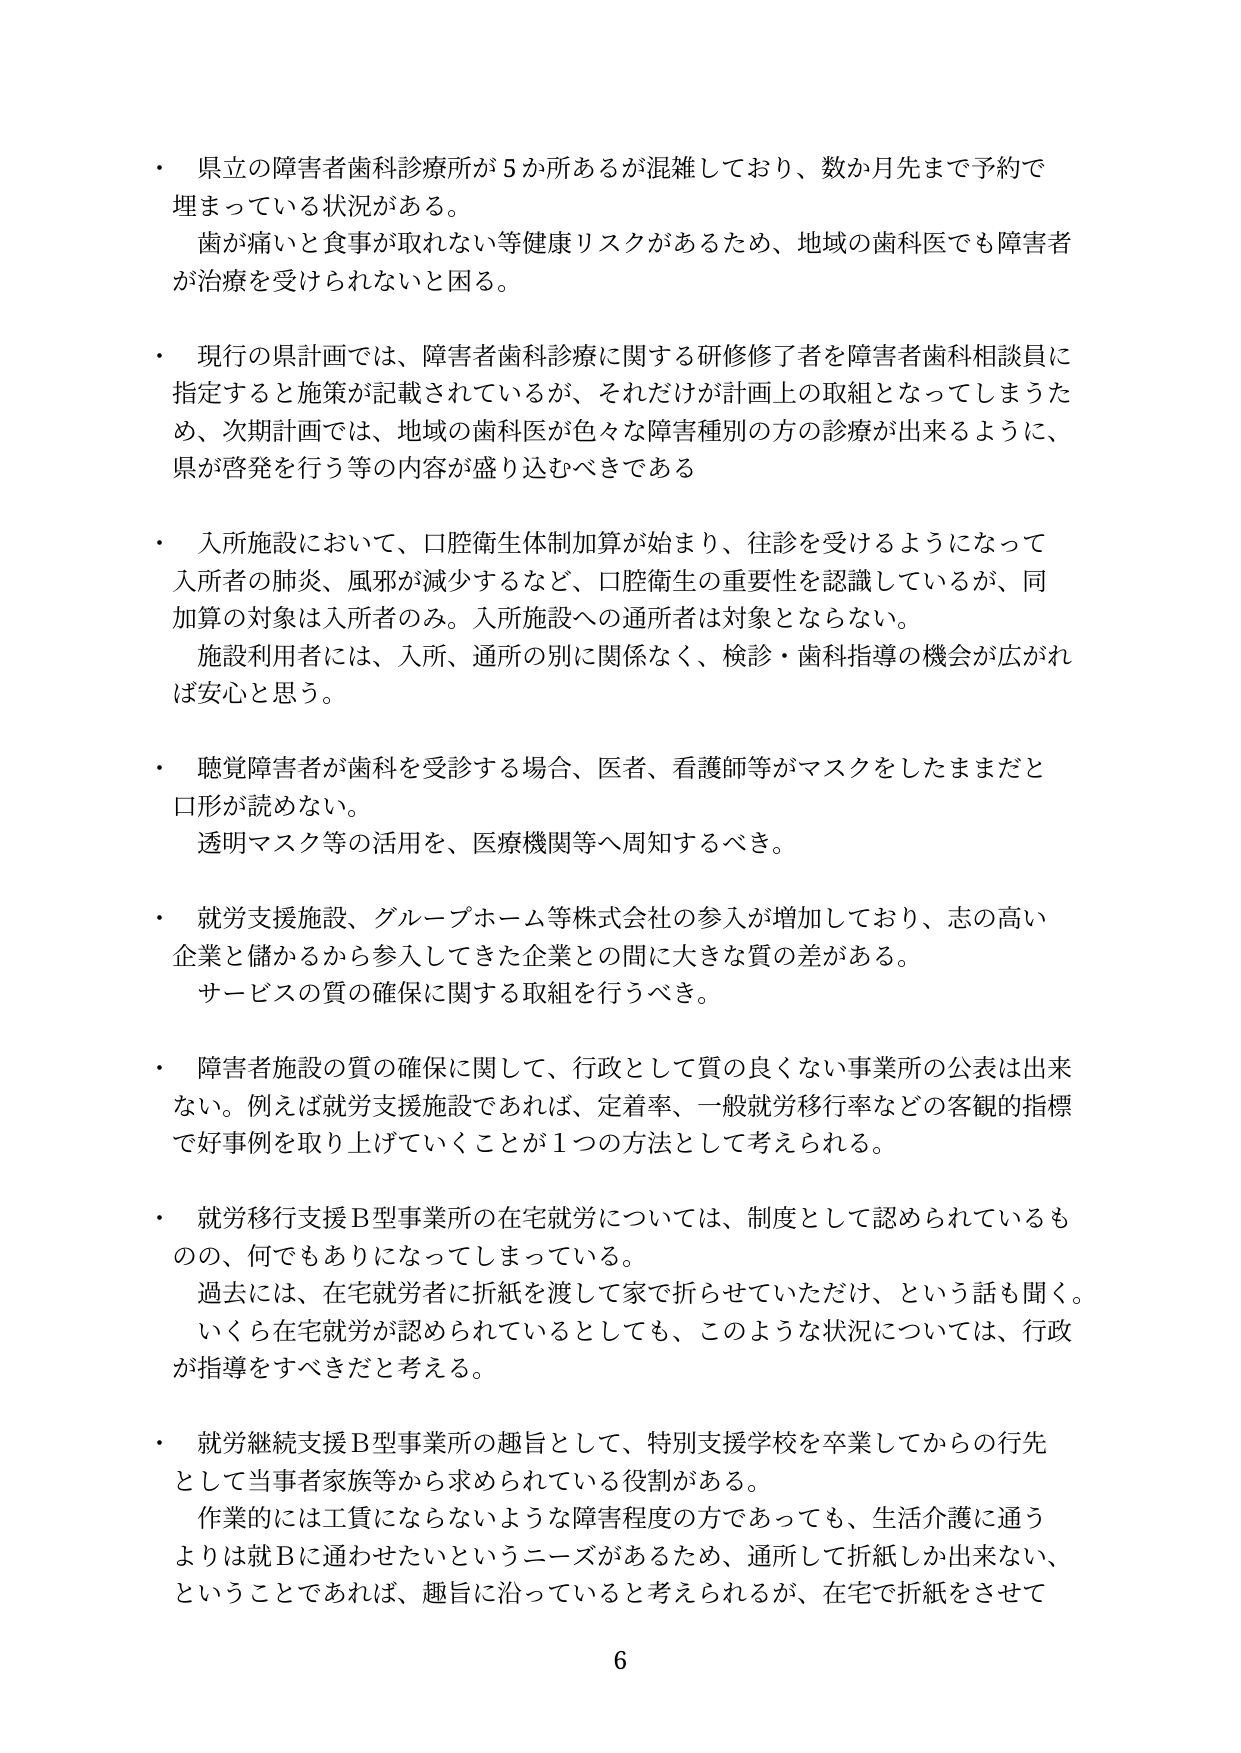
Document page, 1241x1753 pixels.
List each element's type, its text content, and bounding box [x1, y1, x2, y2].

text ・ 現行の県計画では、障害者歯科診療に関する研修修了者を障害者歯科相談員に [148, 335, 1092, 373]
text 県が啓発を行う等の内容が盛り込むべきである [148, 448, 1092, 485]
text 企業と儲かるから参入してきた企業との間に大きな質の差がある。 [148, 935, 1092, 973]
text ・ 県立の障害者歯科診療所が5か所あるが混雑しており、数か月先まで予約で [148, 148, 1092, 185]
text として当事者家族等から求められている役割がある。 [148, 1460, 1092, 1498]
text ・ 就労支援施設、グループホーム等株式会社の参入が増加しており、志の高い [148, 898, 1092, 935]
text 加算の対象は入所者のみ。入所施設への通所者は対象とならない。 [148, 598, 1092, 635]
text が治療を受けられないと困る。 [148, 260, 1092, 298]
text ・ 就労移行支援Ｂ型事業所の在宅就労については、制度として認められているも [148, 1198, 1092, 1235]
text 指定すると施策が記載されているが、それだけが計画上の取組となってしまうた [148, 373, 1092, 410]
text 透明マスク等の活用を、医療機関等へ周知するべき。 [148, 823, 1092, 860]
text のの、何でもありになってしまっている。 [148, 1235, 1092, 1273]
text 作業的には工賃にならないような障害程度の方であっても、生活介護に通う [148, 1498, 1092, 1535]
text め、次期計画では、地域の歯科医が色々な障害種別の方の診療が出来るように、 [148, 410, 1092, 448]
text 過去には、在宅就労者に折紙を渡して家で折らせていただけ、という話も聞く。 [148, 1273, 1092, 1310]
text で好事例を取り上げていくことが１つの方法として考えられる。 [148, 1123, 1092, 1160]
text 口形が読めない。 [148, 785, 1092, 823]
text ・ 就労継続支援Ｂ型事業所の趣旨として、特別支援学校を卒業してからの行先 [148, 1423, 1092, 1460]
text 入所者の肺炎、風邪が減少するなど、口腔衛生の重要性を認識しているが、同 [148, 560, 1092, 598]
text 埋まっている状況がある。 [148, 185, 1092, 223]
text 歯が痛いと食事が取れない等健康リスクがあるため、地域の歯科医でも障害者 [148, 223, 1092, 260]
text サービスの質の確保に関する取組を行うべき。 [148, 973, 1092, 1010]
text ということであれば、趣旨に沿っていると考えられるが、在宅で折紙をさせて [148, 1573, 1092, 1610]
text ・ 入所施設において、口腔衛生体制加算が始まり、往診を受けるようになって [148, 523, 1092, 560]
text ・ 聴覚障害者が歯科を受診する場合、医者、看護師等がマスクをしたままだと [148, 748, 1092, 785]
text よりは就Ｂに通わせたいというニーズがあるため、通所して折紙しか出来ない、 [148, 1535, 1092, 1573]
text ば安心と思う。 [148, 673, 1092, 710]
text が指導をすべきだと考える。 [148, 1348, 1092, 1385]
text 施設利用者には、入所、通所の別に関係なく、検診・歯科指導の機会が広がれ [148, 635, 1092, 673]
text いくら在宅就労が認められているとしても、このような状況については、行政 [148, 1310, 1092, 1348]
text ・ 障害者施設の質の確保に関して、行政として質の良くない事業所の公表は出来 [148, 1048, 1092, 1085]
text ない。例えば就労支援施設であれば、定着率、一般就労移行率などの客観的指標 [148, 1085, 1092, 1123]
